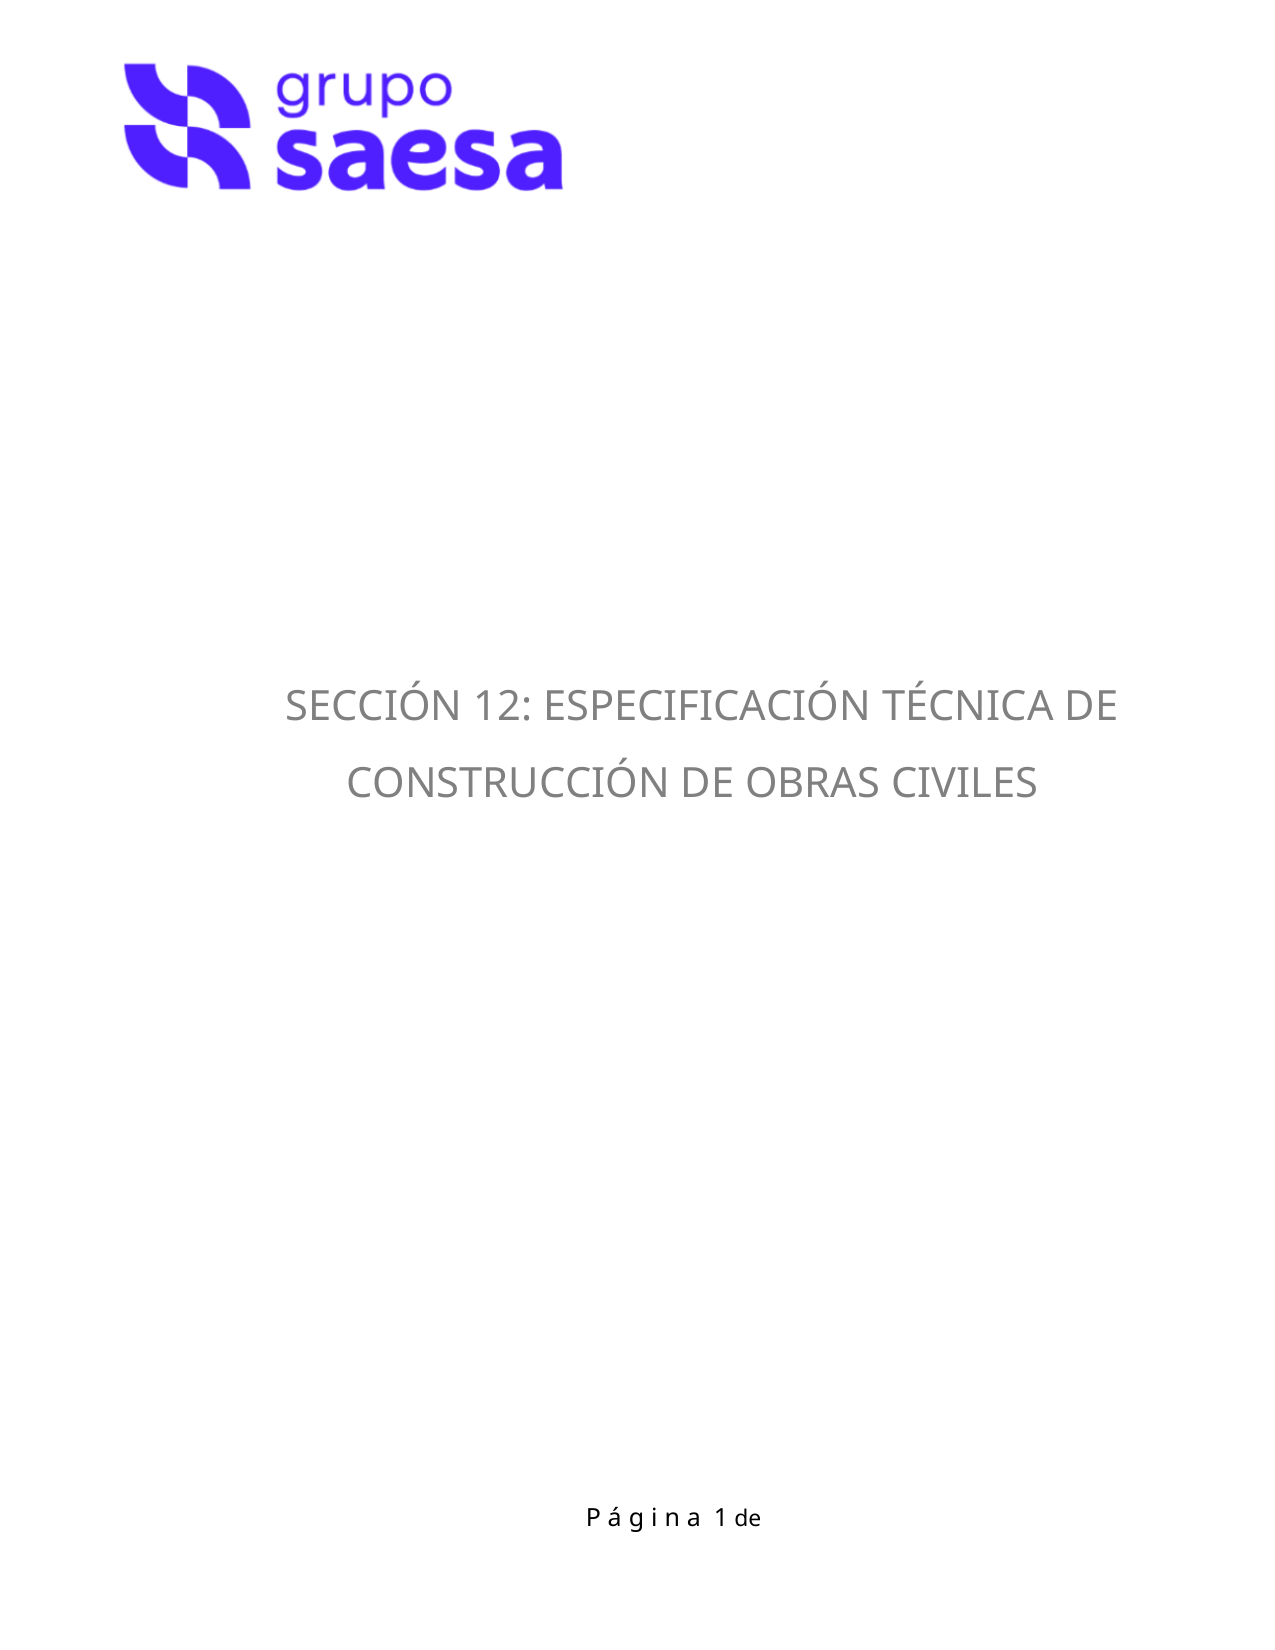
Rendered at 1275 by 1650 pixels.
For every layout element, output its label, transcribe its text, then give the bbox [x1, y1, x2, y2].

picture [112, 54, 569, 195]
title SECCIÓN 12: ESPECIFICACIÓN TÉCNICA DE CONSTRUCCIÓN DE OBRAS CIVILES [285, 675, 1162, 809]
